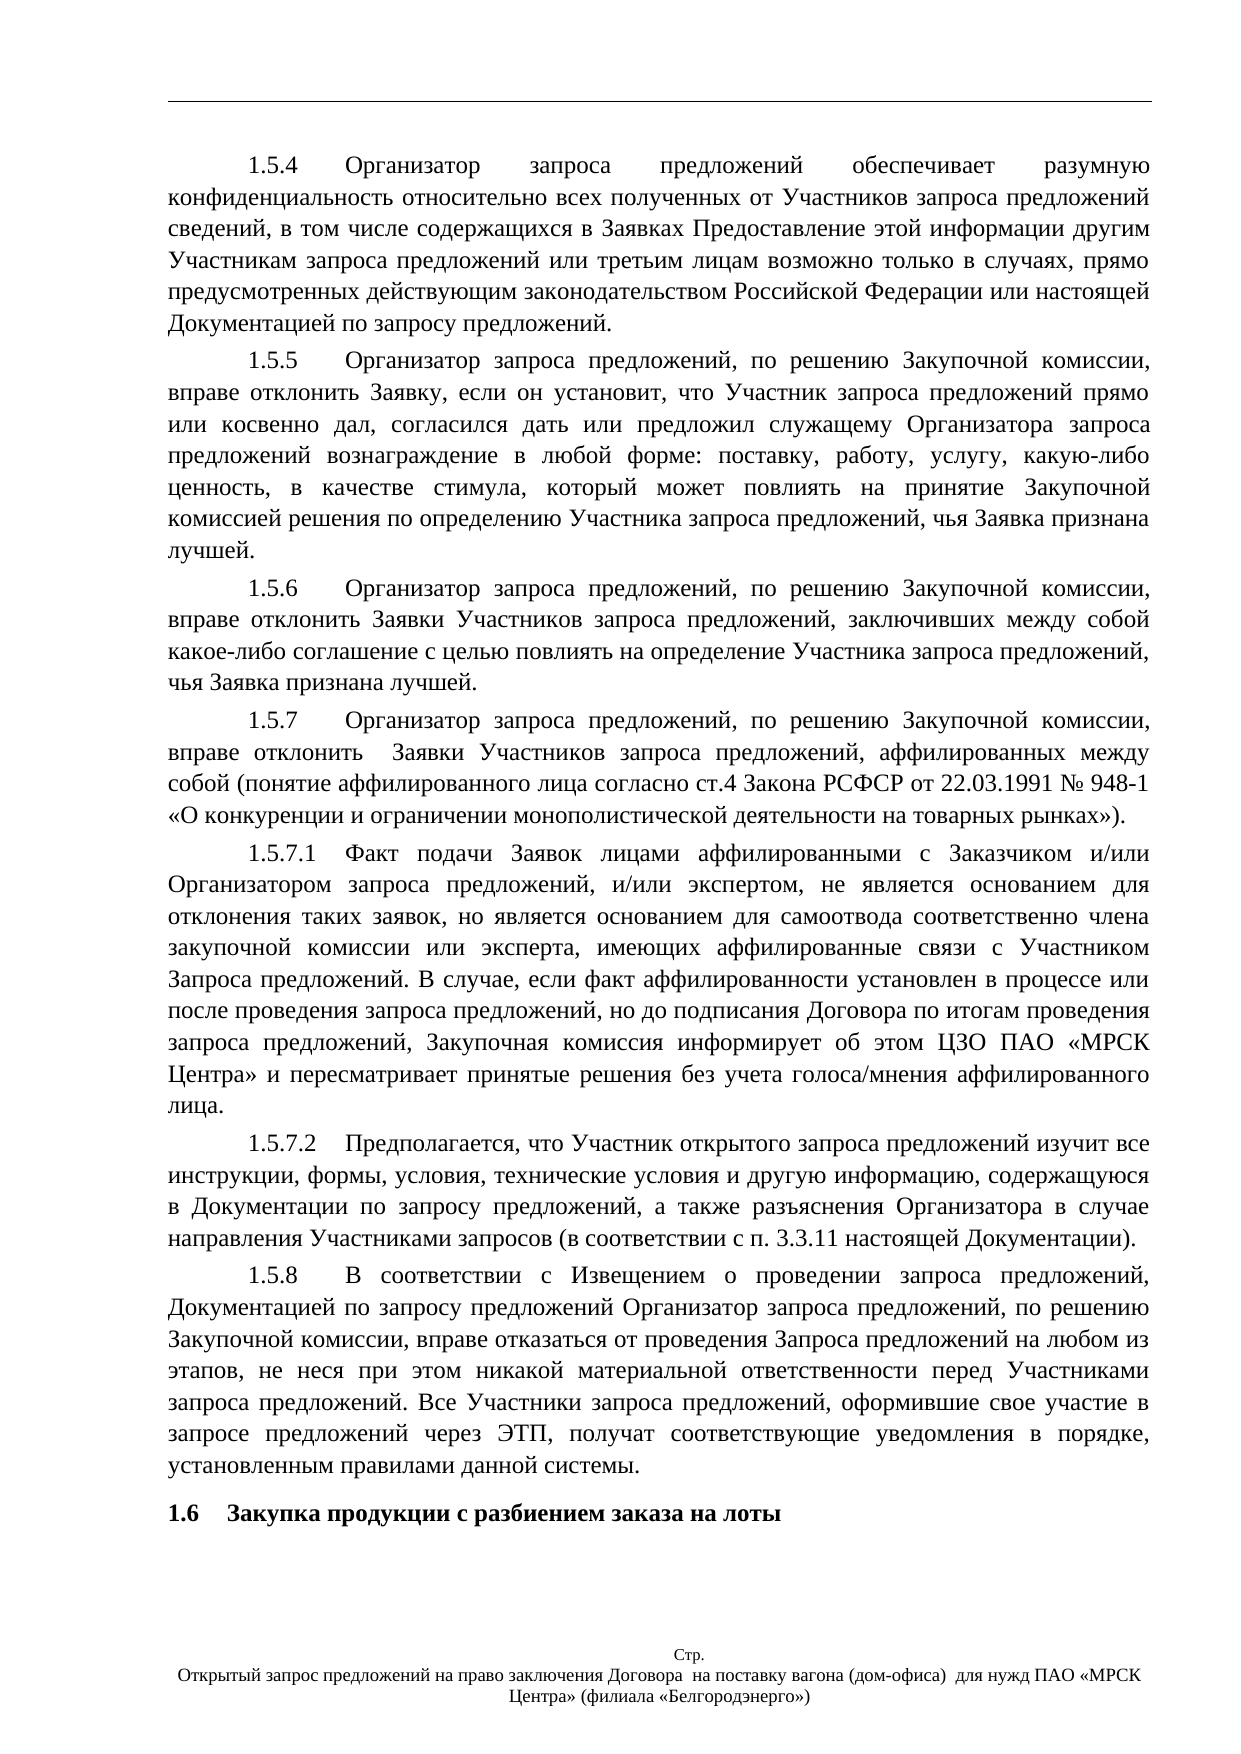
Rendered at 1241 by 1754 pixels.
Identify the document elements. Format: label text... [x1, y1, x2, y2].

list Организатор запроса предложений обеспечивает разумную конфиденциальность относительно всех полученных от Участников запроса предложений сведений, в том числе содержащихся в Заявках Предоставление этой информации другим Участникам запроса предложений или третьим лицам возможно только в случаях, прямо предусмотренных действующим законодательством Российской Федерации или настоящей Документацией по запросу предложений. [168, 150, 1150, 337]
list Организатор запроса предложений, по решению Закупочной комиссии, вправе отклонить Заявку, если он установит, что Участник запроса предложений прямо или косвенно дал, согласился дать или предложил служащему Организатора запроса предложений вознаграждение в любой форме: поставку, работу, услугу, какую-либо ценность, в качестве стимула, который может повлиять на принятие Закупочной комиссией решения по определению Участника запроса предложений, чья Заявка признана лучшей. [168, 346, 1150, 564]
list Факт подачи Заявок лицами аффилированными с Заказчиком и/или Организатором запроса предложений, и/или экспертом, не является основанием для отклонения таких заявок, но является основанием для самоотвода соответственно члена закупочной комиссии или эксперта, имеющих аффилированные связи с Участником Запроса предложений. В случае, если факт аффилированности установлен в процессе или после проведения запроса предложений, но до подписания Договора по итогам проведения запроса предложений, Закупочная комиссия информирует об этом ЦЗО ПАО «МРСК Центра» и пересматривает принятые решения без учета голоса/мнения аффилированного лица. [168, 838, 1150, 1119]
list Организатор запроса предложений, по решению Закупочной комиссии, вправе отклонить Заявки Участников запроса предложений, заключивших между собой какое-либо соглашение с целью повлиять на определение Участника запроса предложений, чья Заявка признана лучшей. [168, 573, 1150, 696]
list В соответствии с Извещением о проведении запроса предложений, Документацией по запросу предложений Организатор запроса предложений, по решению Закупочной комиссии, вправе отказаться от проведения Запроса предложений на любом из этапов, не неся при этом никакой материальной ответственности перед Участниками запроса предложений. Все Участники запроса предложений, оформившие свое участие в запросе предложений через ЭТП, получат соответствующие уведомления в порядке, установленным правилами данной системы. [168, 1261, 1150, 1479]
list Организатор запроса предложений, по решению Закупочной комиссии, вправе отклонить Заявки Участников запроса предложений, аффилированных между собой (понятие аффилированного лица согласно ст.4 Закона РСФСР от 22.03.1991 № 948-1 «О конкуренции и ограничении монополистической деятельности на товарных рынках»). [168, 705, 1150, 829]
subtitle Закупка продукции с разбиением заказа на лоты [168, 1498, 1152, 1527]
